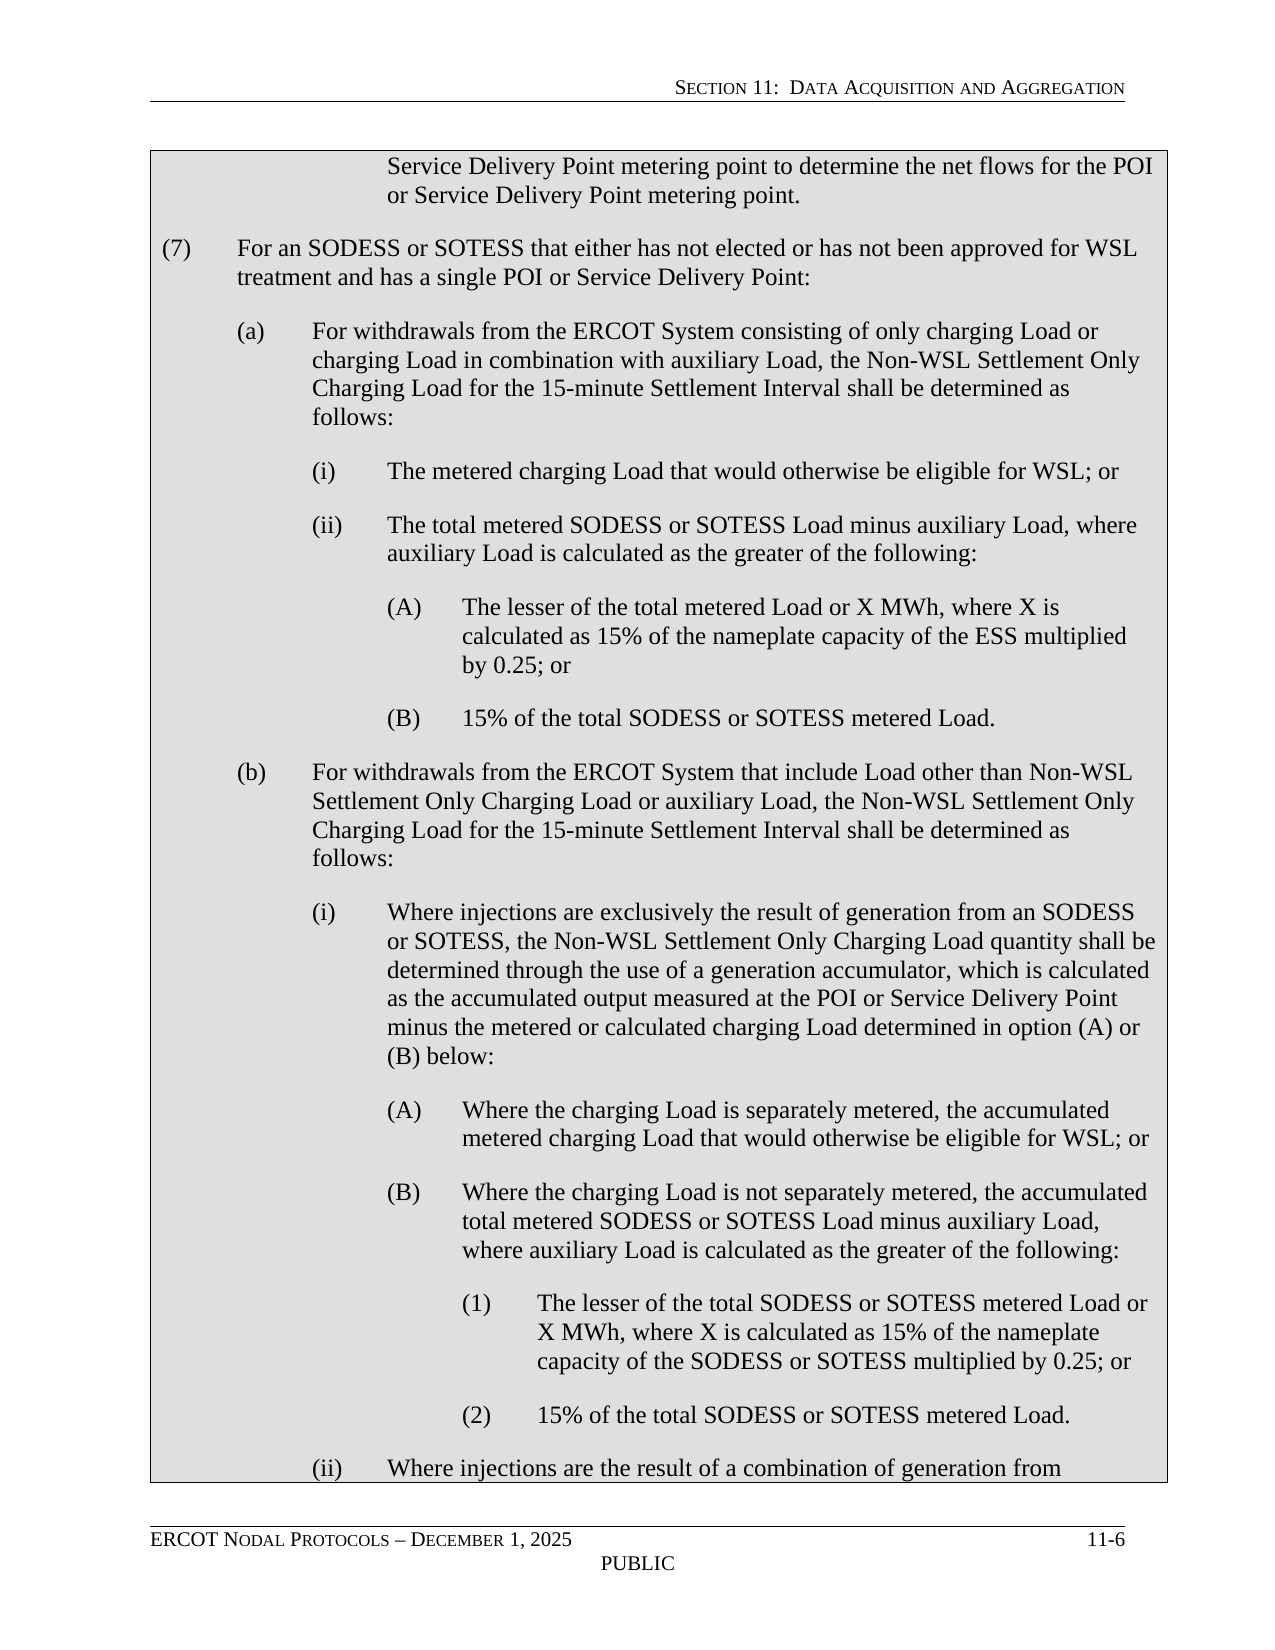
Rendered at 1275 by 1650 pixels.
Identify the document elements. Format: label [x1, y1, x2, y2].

table_header [151, 151, 1167, 1482]
